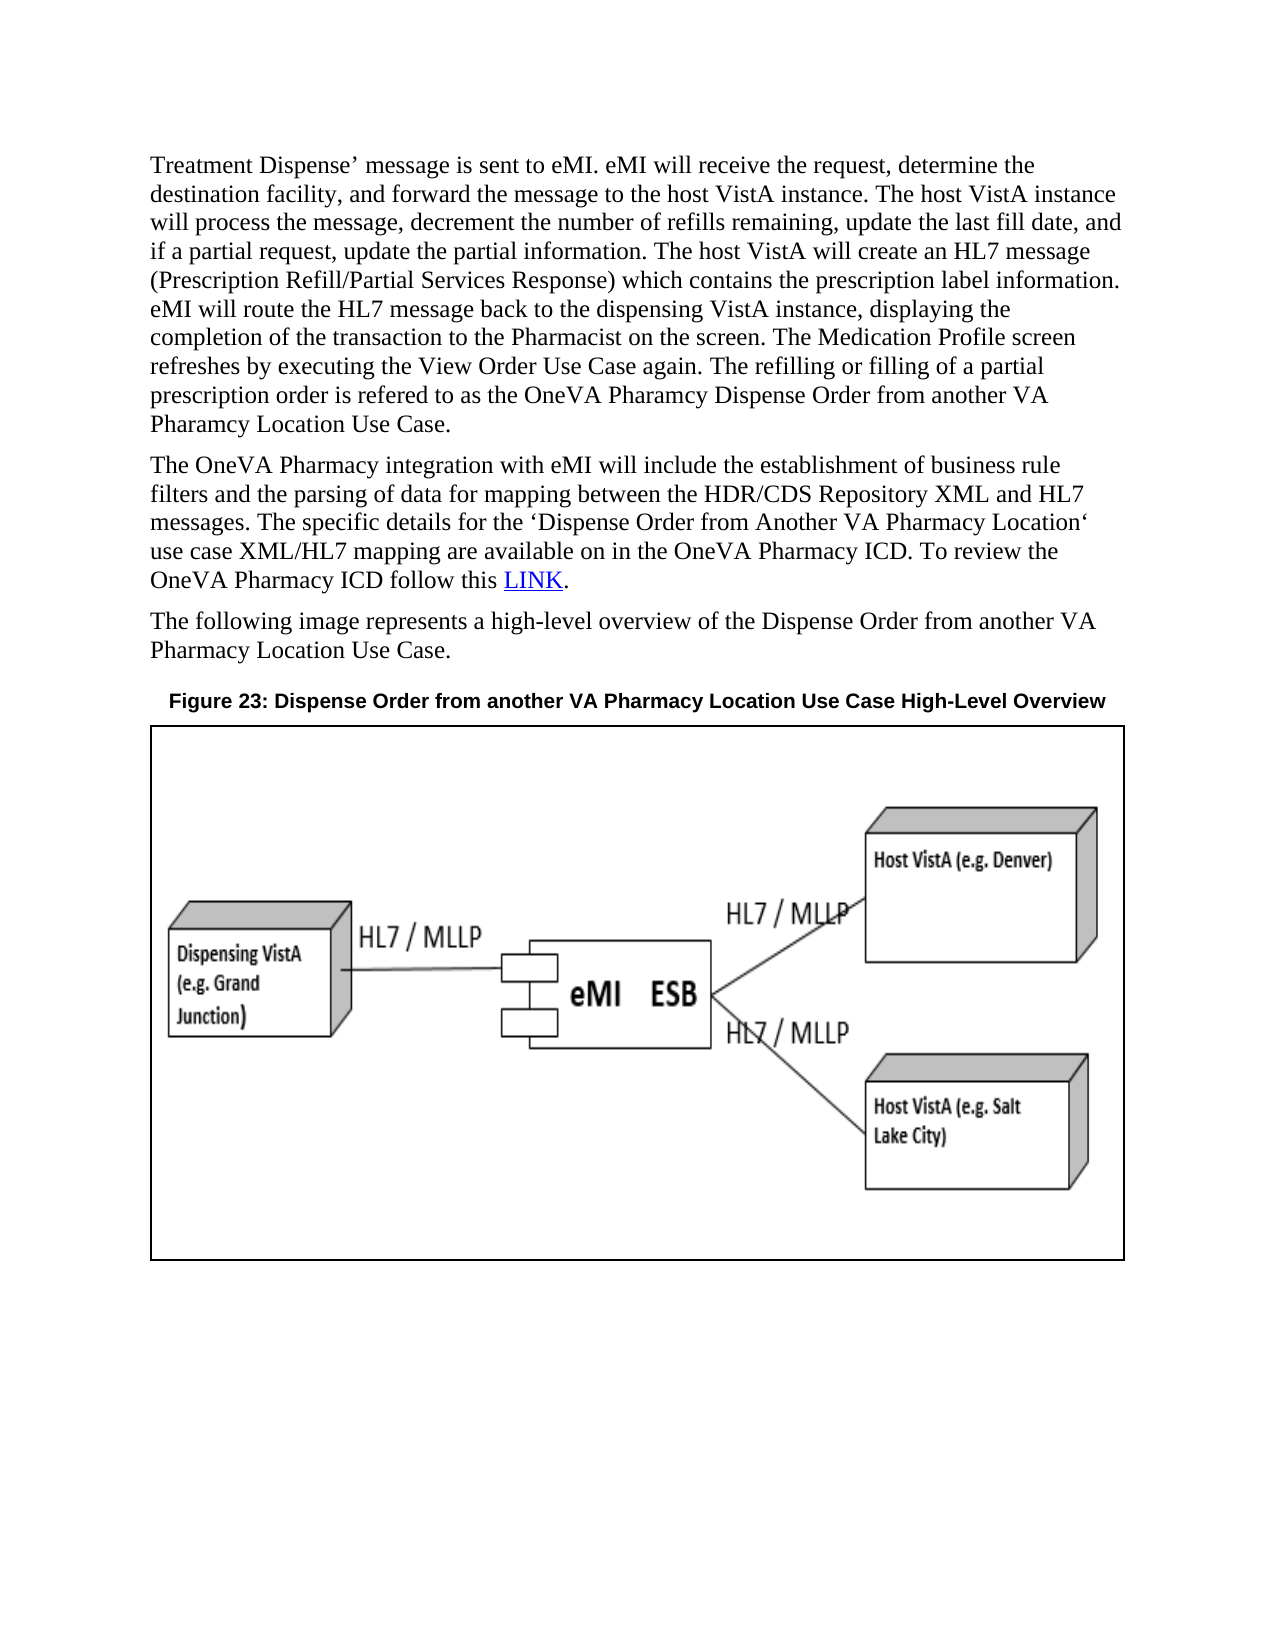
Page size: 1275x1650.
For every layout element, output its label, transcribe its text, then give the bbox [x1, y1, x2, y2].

text Figure 23: Dispense Order from another VA Pharmacy Location Use Case High-Level Overview [150, 689, 1125, 713]
picture [152, 727, 1123, 1259]
text The OneVA Pharmacy integration with eMI will include the establishment of business rule filters and the parsing of data for mapping between the HDR/CDS Repository XML and HL7 messages. The specific details for the ‘Dispense Order from Another VA Pharmacy Location‘ use case XML/HL7 mapping are available on in the OneVA Pharmacy ICD. To review the OneVA Pharmacy ICD follow this LINK. [150, 450, 1125, 594]
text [150, 150, 1125, 437]
text The following image represents a high-level overview of the Dispense Order from another VA Pharmacy Location Use Case. [150, 606, 1125, 664]
